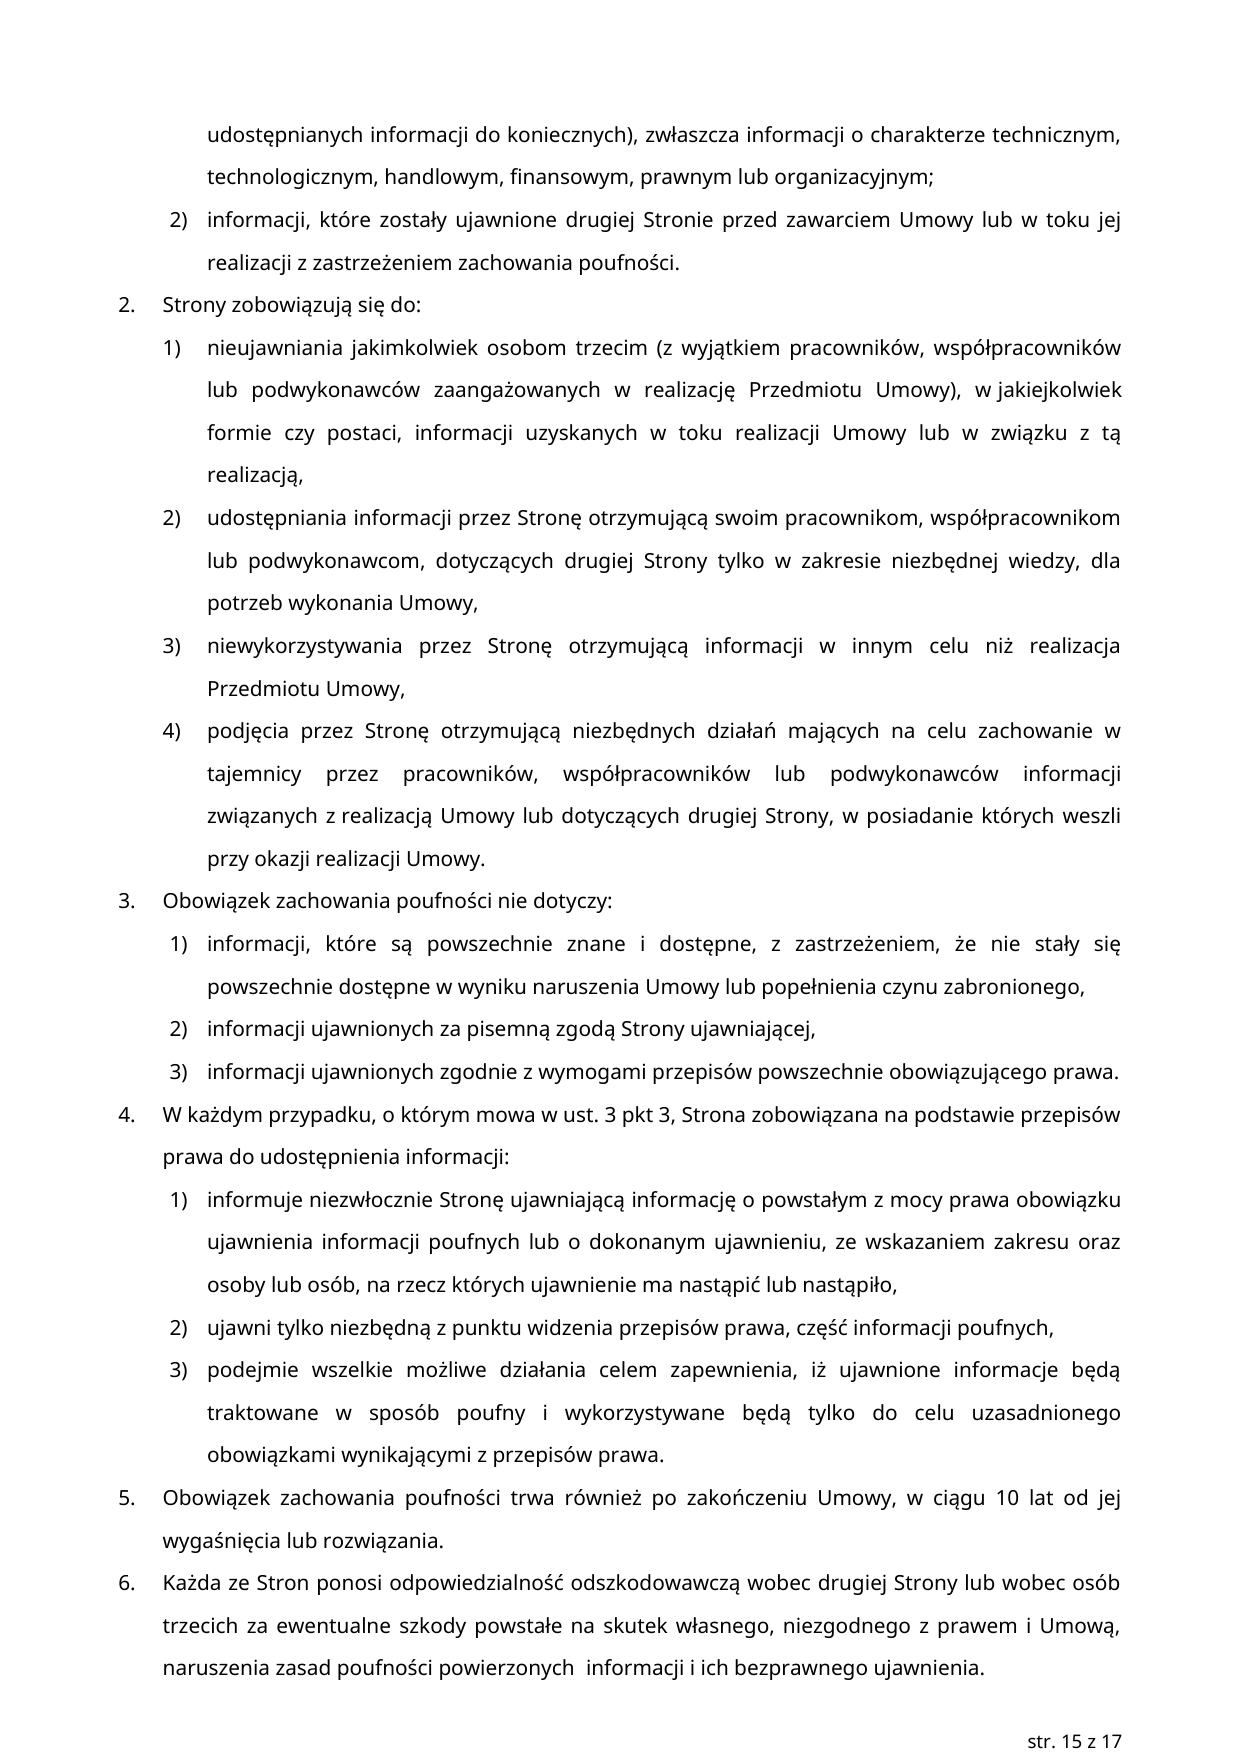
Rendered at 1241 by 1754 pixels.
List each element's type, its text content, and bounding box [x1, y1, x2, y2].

list Obowiązek zachowania poufności trwa również po zakończeniu Umowy, w ciągu 10 lat od jej wygaśnięcia lub rozwiązania. [118, 1483, 1122, 1554]
list podjęcia przez Stronę otrzymującą niezbędnych działań mających na celu zachowanie w tajemnicy przez pracowników, współpracowników lub podwykonawców informacji związanych z realizacją Umowy lub dotyczących drugiej Strony, w posiadanie których weszli przy okazji realizacji Umowy. [162, 716, 1122, 872]
list informacji ujawnionych za pisemną zgodą Strony ujawniającej, [169, 1014, 1122, 1043]
list Każda ze Stron ponosi odpowiedzialność odszkodowawczą wobec drugiej Strony lub wobec osób trzecich za ewentualne szkody powstałe na skutek własnego, niezgodnego z prawem i Umową, naruszenia zasad poufności powierzonych informacji i ich bezprawnego ujawnienia. [118, 1568, 1122, 1682]
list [169, 120, 1122, 191]
list informacji, które są powszechnie znane i dostępne, z zastrzeżeniem, że nie stały się powszechnie dostępne w wyniku naruszenia Umowy lub popełnienia czynu zabronionego, [169, 929, 1122, 1000]
list niewykorzystywania przez Stronę otrzymującą informacji w innym celu niż realizacja Przedmiotu Umowy, [162, 631, 1122, 702]
list W każdym przypadku, o którym mowa w ust. 3 pkt 3, Strona zobowiązana na podstawie przepisów prawa do udostępnienia informacji: [118, 1100, 1122, 1171]
list informacji, które zostały ujawnione drugiej Stronie przed zawarciem Umowy lub w toku jej realizacji z zastrzeżeniem zachowania poufności. [169, 205, 1122, 276]
list Obowiązek zachowania poufności nie dotyczy: [118, 887, 1122, 915]
list informacji ujawnionych zgodnie z wymogami przepisów powszechnie obowiązującego prawa. [169, 1057, 1122, 1086]
list podejmie wszelkie możliwe działania celem zapewnienia, iż ujawnione informacje będą traktowane w sposób poufny i wykorzystywane będą tylko do celu uzasadnionego obowiązkami wynikającymi z przepisów prawa. [169, 1355, 1122, 1469]
list Strony zobowiązują się do: [118, 290, 1122, 319]
list ujawni tylko niezbędną z punktu widzenia przepisów prawa, część informacji poufnych, [169, 1313, 1122, 1341]
list udostępniania informacji przez Stronę otrzymującą swoim pracownikom, współpracownikom lub podwykonawcom, dotyczących drugiej Strony tylko w zakresie niezbędnej wiedzy, dla potrzeb wykonania Umowy, [162, 503, 1122, 617]
list informuje niezwłocznie Stronę ujawniającą informację o powstałym z mocy prawa obowiązku ujawnienia informacji poufnych lub o dokonanym ujawnieniu, ze wskazaniem zakresu oraz osoby lub osób, na rzecz których ujawnienie ma nastąpić lub nastąpiło, [169, 1185, 1122, 1298]
list nieujawniania jakimkolwiek osobom trzecim (z wyjątkiem pracowników, współpracowników lub podwykonawców zaangażowanych w realizację Przedmiotu Umowy), w jakiejkolwiek formie czy postaci, informacji uzyskanych w toku realizacji Umowy lub w związku z tą realizacją, [162, 333, 1122, 489]
